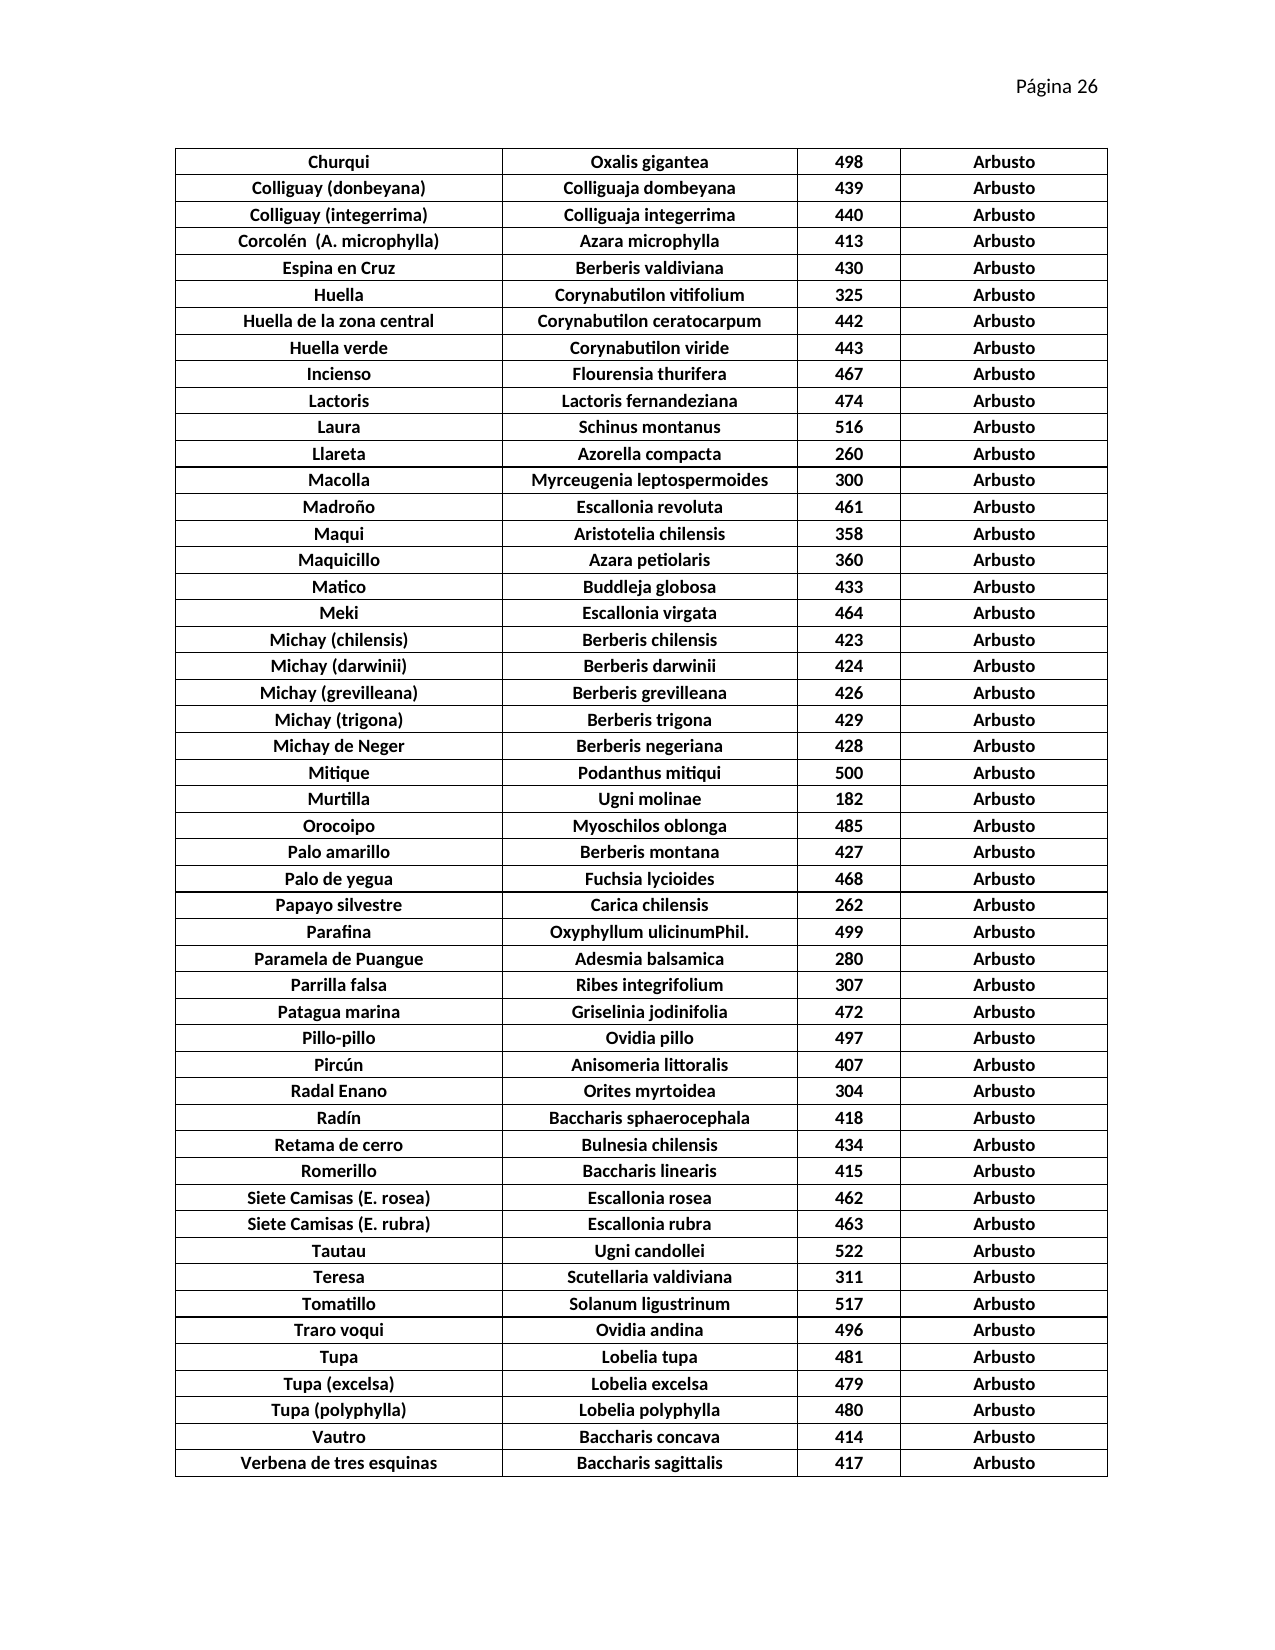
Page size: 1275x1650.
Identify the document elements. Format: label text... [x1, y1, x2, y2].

table_cell Huella [176, 281, 502, 307]
table_cell Palo amarillo [176, 839, 502, 865]
table_cell Adesmia balsamica [503, 946, 797, 971]
table_cell Teresa [176, 1264, 502, 1290]
table_cell Ugni candollei [503, 1238, 797, 1263]
table_cell 498 [798, 149, 900, 174]
table_cell Papayo silvestre [176, 893, 502, 918]
table_cell Siete Camisas (E. rubra) [176, 1211, 502, 1237]
table_cell Arbusto [901, 494, 1107, 519]
table_cell Arbusto [901, 733, 1107, 758]
table_cell Arbusto [901, 441, 1107, 466]
table_cell Arbusto [901, 202, 1107, 227]
table_cell Azorella compacta [503, 441, 797, 466]
table_cell 500 [798, 760, 900, 785]
table_cell 417 [798, 1450, 900, 1476]
table_cell Flourensia thurifera [503, 361, 797, 387]
table_cell Arbusto [901, 893, 1107, 918]
table_cell Incienso [176, 361, 502, 387]
table_cell 461 [798, 494, 900, 519]
table_cell 474 [798, 388, 900, 413]
table_cell Arbusto [901, 1078, 1107, 1104]
table_cell Huella de la zona central [176, 308, 502, 333]
table_cell Myrceugenia leptospermoides [503, 468, 797, 493]
table_cell 467 [798, 361, 900, 387]
table_cell Escallonia rosea [503, 1185, 797, 1210]
table_cell 300 [798, 468, 900, 493]
table_cell 468 [798, 866, 900, 891]
table_cell Arbusto [901, 919, 1107, 944]
table_cell Solanum ligustrinum [503, 1291, 797, 1316]
table_cell Arbusto [901, 335, 1107, 360]
table_cell Baccharis sagittalis [503, 1450, 797, 1476]
table_cell Corynabutilon viride [503, 335, 797, 360]
table_cell Arbusto [901, 600, 1107, 626]
table_cell Arbusto [901, 414, 1107, 440]
table_cell 414 [798, 1424, 900, 1449]
table_cell Ugni molinae [503, 786, 797, 812]
table_cell Laura [176, 414, 502, 440]
table_cell Arbusto [901, 839, 1107, 865]
table_cell Orites myrtoidea [503, 1078, 797, 1104]
table_cell Arbusto [901, 1052, 1107, 1077]
table_cell Corynabutilon ceratocarpum [503, 308, 797, 333]
table_cell Retama de cerro [176, 1131, 502, 1157]
table_cell Azara microphylla [503, 228, 797, 254]
table_cell Corynabutilon vitifolium [503, 281, 797, 307]
table_cell Traro voqui [176, 1318, 502, 1343]
table_cell Michay (grevilleana) [176, 680, 502, 705]
table_cell Lobelia excelsa [503, 1371, 797, 1396]
table_cell Scutellaria valdiviana [503, 1264, 797, 1290]
table_cell Michay (chilensis) [176, 627, 502, 652]
table_cell Corcolén (A. microphylla) [176, 228, 502, 254]
table_cell Arbusto [901, 813, 1107, 838]
table_cell 522 [798, 1238, 900, 1263]
table_cell Mitique [176, 760, 502, 785]
table_cell Huella verde [176, 335, 502, 360]
table_cell 464 [798, 600, 900, 626]
table_cell Paramela de Puangue [176, 946, 502, 971]
table_cell Myoschilos oblonga [503, 813, 797, 838]
table_cell Arbusto [901, 1424, 1107, 1449]
table_cell Berberis darwinii [503, 653, 797, 679]
table_cell Ovidia andina [503, 1318, 797, 1343]
table_cell Arbusto [901, 308, 1107, 333]
table_cell Verbena de tres esquinas [176, 1450, 502, 1476]
table_cell 434 [798, 1131, 900, 1157]
table_cell Bulnesia chilensis [503, 1131, 797, 1157]
table_cell Michay (darwinii) [176, 653, 502, 679]
table_cell 442 [798, 308, 900, 333]
table_cell 307 [798, 972, 900, 998]
table_cell Michay de Neger [176, 733, 502, 758]
table_cell Escallonia virgata [503, 600, 797, 626]
table_cell 496 [798, 1318, 900, 1343]
table_cell Arbusto [901, 1185, 1107, 1210]
table_cell Colliguaja dombeyana [503, 175, 797, 201]
table_cell Tupa [176, 1344, 502, 1369]
table_cell 262 [798, 893, 900, 918]
table_cell Aristotelia chilensis [503, 521, 797, 546]
table_cell 260 [798, 441, 900, 466]
table_cell Azara petiolaris [503, 547, 797, 573]
table_cell Berberis montana [503, 839, 797, 865]
table_cell Churqui [176, 149, 502, 174]
table_cell Arbusto [901, 228, 1107, 254]
table_cell Baccharis concava [503, 1424, 797, 1449]
table_cell 430 [798, 255, 900, 280]
table_cell Arbusto [901, 1105, 1107, 1130]
table_cell 497 [798, 1025, 900, 1051]
table_cell Lobelia polyphylla [503, 1397, 797, 1423]
table_cell 499 [798, 919, 900, 944]
table_cell Berberis valdiviana [503, 255, 797, 280]
table_cell Parrilla falsa [176, 972, 502, 998]
table_cell Buddleja globosa [503, 574, 797, 599]
table_cell 462 [798, 1185, 900, 1210]
table_cell Tomatillo [176, 1291, 502, 1316]
table_cell Arbusto [901, 361, 1107, 387]
table_cell Lactoris [176, 388, 502, 413]
table_cell Oxyphyllum ulicinumPhil. [503, 919, 797, 944]
table_cell Patagua marina [176, 999, 502, 1024]
table_cell Pircún [176, 1052, 502, 1077]
table_cell Baccharis sphaerocephala [503, 1105, 797, 1130]
table_cell Berberis negeriana [503, 733, 797, 758]
table_cell 481 [798, 1344, 900, 1369]
table_cell Siete Camisas (E. rosea) [176, 1185, 502, 1210]
table_cell Macolla [176, 468, 502, 493]
table_cell 424 [798, 653, 900, 679]
table_cell Madroño [176, 494, 502, 519]
table_cell Arbusto [901, 1344, 1107, 1369]
table_cell Arbusto [901, 946, 1107, 971]
table_cell Arbusto [901, 1397, 1107, 1423]
table_cell 429 [798, 706, 900, 732]
table_cell 304 [798, 1078, 900, 1104]
table_cell Pillo-pillo [176, 1025, 502, 1051]
table_cell Arbusto [901, 653, 1107, 679]
table_cell Arbusto [901, 547, 1107, 573]
table_cell 485 [798, 813, 900, 838]
table_cell 360 [798, 547, 900, 573]
table_cell Tupa (excelsa) [176, 1371, 502, 1396]
table_cell Arbusto [901, 281, 1107, 307]
table_cell Berberis chilensis [503, 627, 797, 652]
table_cell Fuchsia lycioides [503, 866, 797, 891]
table_cell 472 [798, 999, 900, 1024]
table_cell 439 [798, 175, 900, 201]
table_cell Schinus montanus [503, 414, 797, 440]
table_cell Matico [176, 574, 502, 599]
table_cell Meki [176, 600, 502, 626]
table_cell Podanthus mitiqui [503, 760, 797, 785]
table_cell Arbusto [901, 1291, 1107, 1316]
table_cell 479 [798, 1371, 900, 1396]
table_cell Arbusto [901, 1238, 1107, 1263]
table_cell 427 [798, 839, 900, 865]
table_cell Radal Enano [176, 1078, 502, 1104]
table_cell Llareta [176, 441, 502, 466]
table_cell Arbusto [901, 706, 1107, 732]
table_cell Romerillo [176, 1158, 502, 1183]
table_cell 480 [798, 1397, 900, 1423]
table_cell 463 [798, 1211, 900, 1237]
table_cell Arbusto [901, 1264, 1107, 1290]
table_cell Berberis grevilleana [503, 680, 797, 705]
table_cell 423 [798, 627, 900, 652]
table_cell 415 [798, 1158, 900, 1183]
table_cell Arbusto [901, 574, 1107, 599]
table_cell Colliguaja integerrima [503, 202, 797, 227]
table_cell 426 [798, 680, 900, 705]
table_cell Escallonia rubra [503, 1211, 797, 1237]
table_cell Arbusto [901, 1131, 1107, 1157]
table_cell Arbusto [901, 388, 1107, 413]
table_cell Arbusto [901, 468, 1107, 493]
table_cell Arbusto [901, 1318, 1107, 1343]
table_cell Arbusto [901, 175, 1107, 201]
table_cell Arbusto [901, 999, 1107, 1024]
table_cell Arbusto [901, 972, 1107, 998]
table_cell 407 [798, 1052, 900, 1077]
table_cell Radín [176, 1105, 502, 1130]
table_cell Arbusto [901, 866, 1107, 891]
table_cell Baccharis linearis [503, 1158, 797, 1183]
table_cell 433 [798, 574, 900, 599]
table_cell Palo de yegua [176, 866, 502, 891]
table_cell Espina en Cruz [176, 255, 502, 280]
table_cell Murtilla [176, 786, 502, 812]
table_cell Maquicillo [176, 547, 502, 573]
table_cell 182 [798, 786, 900, 812]
table_cell 280 [798, 946, 900, 971]
table_cell 443 [798, 335, 900, 360]
table_cell Arbusto [901, 1211, 1107, 1237]
table_cell 418 [798, 1105, 900, 1130]
table_cell 413 [798, 228, 900, 254]
table_cell Arbusto [901, 1158, 1107, 1183]
table_cell 517 [798, 1291, 900, 1316]
table_cell Arbusto [901, 680, 1107, 705]
table_cell Arbusto [901, 627, 1107, 652]
table_cell Carica chilensis [503, 893, 797, 918]
table_cell Tautau [176, 1238, 502, 1263]
table_cell Parafina [176, 919, 502, 944]
table_cell Arbusto [901, 760, 1107, 785]
table_cell Lactoris fernandeziana [503, 388, 797, 413]
table_cell Escallonia revoluta [503, 494, 797, 519]
table_cell Oxalis gigantea [503, 149, 797, 174]
table_cell Ribes integrifolium [503, 972, 797, 998]
table_cell Arbusto [901, 255, 1107, 280]
table_cell Colliguay (donbeyana) [176, 175, 502, 201]
table_cell 516 [798, 414, 900, 440]
table_cell Arbusto [901, 1025, 1107, 1051]
table_cell Arbusto [901, 521, 1107, 546]
table_cell Michay (trigona) [176, 706, 502, 732]
table_cell Vautro [176, 1424, 502, 1449]
table_cell Orocoipo [176, 813, 502, 838]
table_cell Arbusto [901, 1450, 1107, 1476]
table_cell 325 [798, 281, 900, 307]
table_cell 358 [798, 521, 900, 546]
table_cell 428 [798, 733, 900, 758]
table_cell Colliguay (integerrima) [176, 202, 502, 227]
table_cell Tupa (polyphylla) [176, 1397, 502, 1423]
table_cell Arbusto [901, 1371, 1107, 1396]
table_cell Lobelia tupa [503, 1344, 797, 1369]
table_cell Arbusto [901, 786, 1107, 812]
table_cell 311 [798, 1264, 900, 1290]
table_cell Maqui [176, 521, 502, 546]
table_cell Anisomeria littoralis [503, 1052, 797, 1077]
table_cell Arbusto [901, 149, 1107, 174]
table_cell 440 [798, 202, 900, 227]
table_cell Griselinia jodinifolia [503, 999, 797, 1024]
table_cell Berberis trigona [503, 706, 797, 732]
table_cell Ovidia pillo [503, 1025, 797, 1051]
